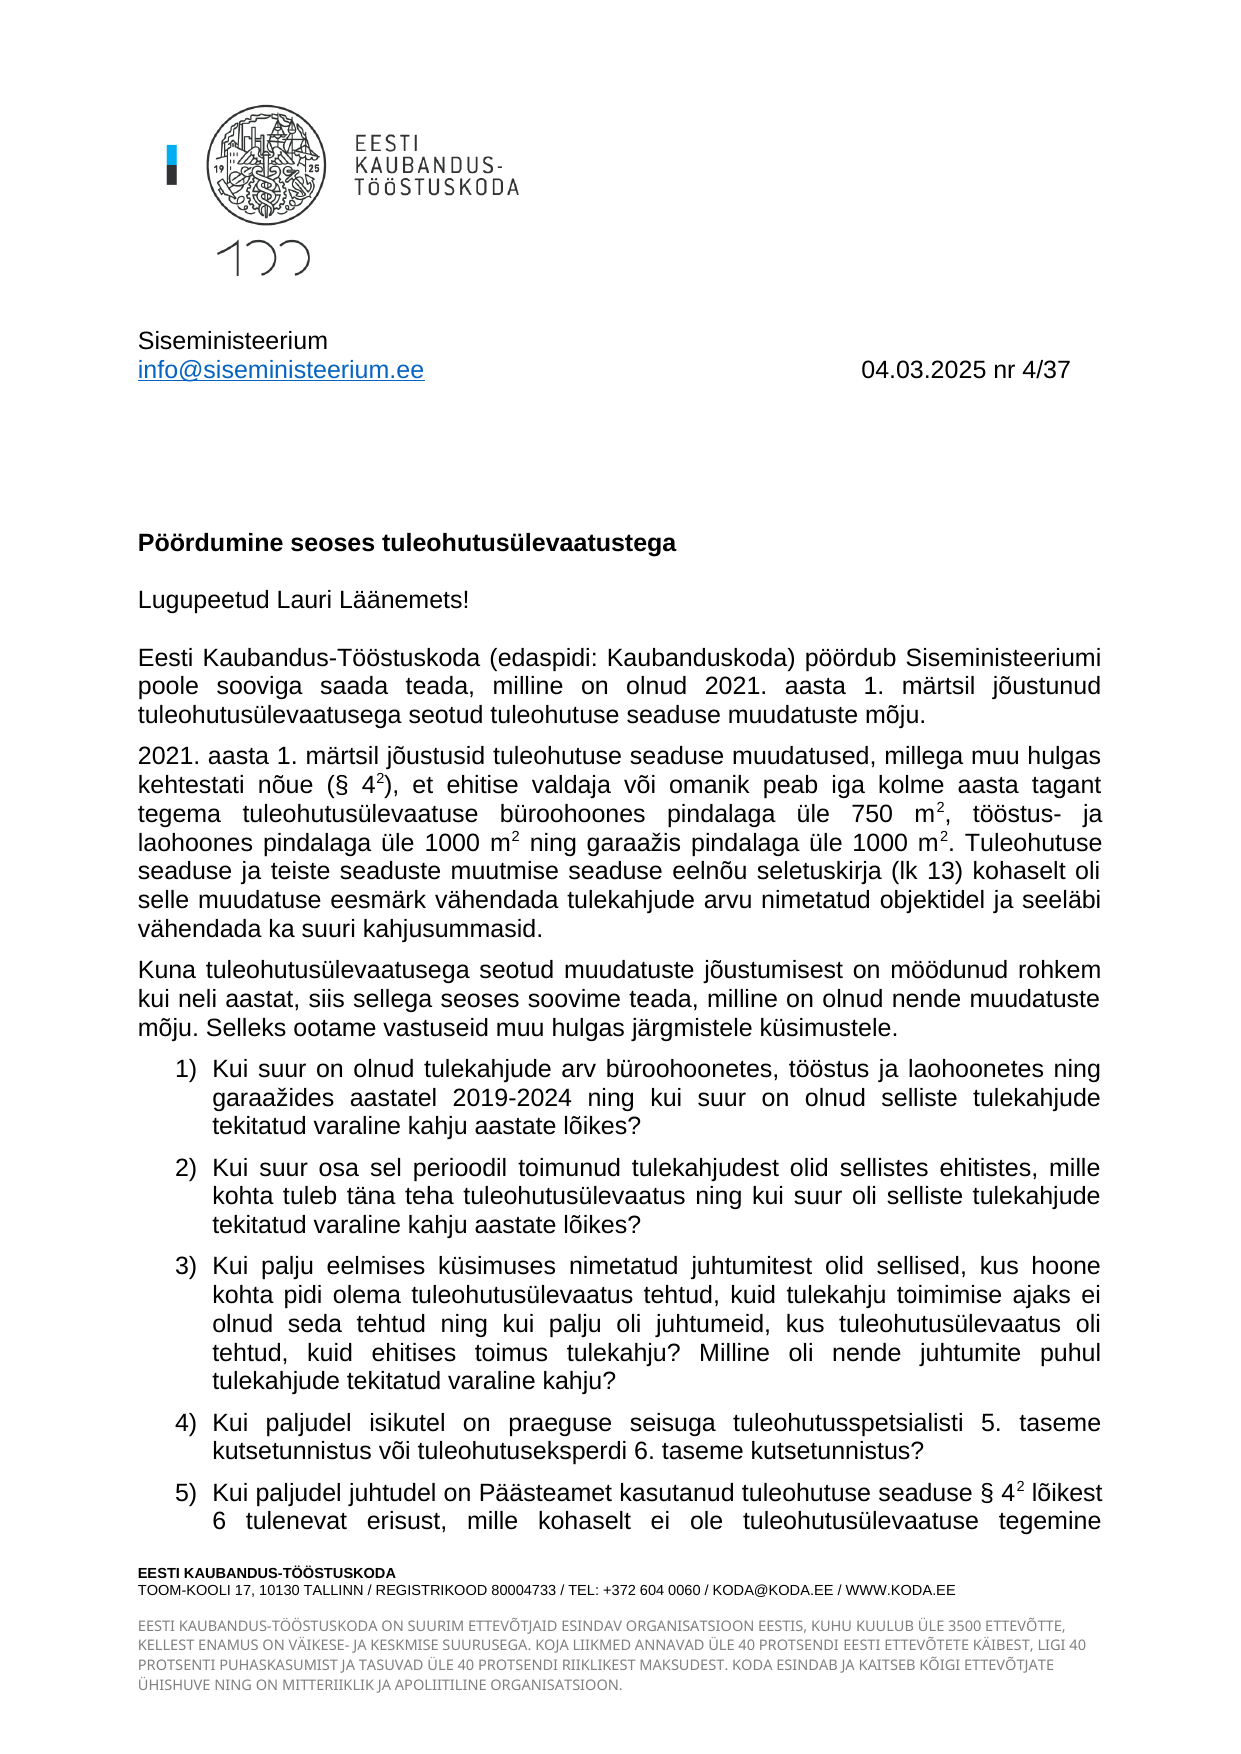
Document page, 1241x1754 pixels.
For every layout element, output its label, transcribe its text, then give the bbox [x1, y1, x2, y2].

text Pöördumine seoses tuleohutusülevaatustega [138, 528, 1103, 556]
text Lugupeetud Lauri Läänemets! [138, 585, 1103, 614]
picture [137, 82, 543, 298]
list Kui suur osa sel perioodil toimunud tulekahjudest olid sellistes ehitistes, mille kohta tuleb täna teha tuleohutusülevaatus ning kui suur oli selliste tulekahjude tekitatud varaline kahju aastate lõikes? [175, 1153, 1103, 1239]
list Kui palju eelmises küsimuses nimetatud juhtumitest olid sellised, kus hoone kohta pidi olema tuleohutusülevaatus tehtud, kuid tulekahju toimimise ajaks ei olnud seda tehtud ning kui palju oli juhtumeid, kus tuleohutusülevaatus oli tehtud, kuid ehitises toimus tulekahju? Milline oli nende juhtumite puhul tulekahjude tekitatud varaline kahju? [175, 1251, 1103, 1395]
list Kui paljudel isikutel on praeguse seisuga tuleohutusspetsialisti 5. taseme kutsetunnistus või tuleohutuseksperdi 6. taseme kutsetunnistus? [175, 1408, 1103, 1465]
text info@siseministeerium.ee 04.03.2025 nr 4/37 [138, 355, 1103, 384]
text 2021. aasta 1. märtsil jõustusid tuleohutuse seaduse muudatused, millega muu hulgas kehtestati nõue (§ 42), et ehitise valdaja või omanik peab iga kolme aasta tagant tegema tuleohutusülevaatuse büroohoones pindalaga üle 750 m2, tööstus- ja laohoones pindalaga üle 1000 m2 ning garaažis pindalaga üle 1000 m2. Tuleohutuse seaduse ja teiste seaduste muutmise seaduse eelnõu seletuskirja (lk 13) kohaselt oli selle muudatuse eesmärk vähendada tulekahjude arvu nimetatud objektidel ja seeläbi vähendada ka suuri kahjusummasid. [138, 741, 1103, 943]
text Kuna tuleohutusülevaatusega seotud muudatuste jõustumisest on möödunud rohkem kui neli aastat, siis sellega seoses soovime teada, milline on olnud nende muudatuste mõju. Selleks ootame vastuseid muu hulgas järgmistele küsimustele. [138, 955, 1103, 1041]
list Kui suur on olnud tulekahjude arv büroohoonetes, tööstus ja laohoonetes ning garaažides aastatel 2019-2024 ning kui suur on olnud selliste tulekahjude tekitatud varaline kahju aastate lõikes? [175, 1054, 1103, 1140]
text Eesti Kaubandus-Tööstuskoda (edaspidi: Kaubanduskoda) pöördub Siseministeeriumi poole sooviga saada teada, milline on olnud 2021. aasta 1. märtsil jõustunud tuleohutusülevaatusega seotud tuleohutuse seaduse muudatuste mõju. [138, 643, 1103, 729]
text Siseministeerium [138, 326, 1103, 355]
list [175, 1478, 1103, 1535]
